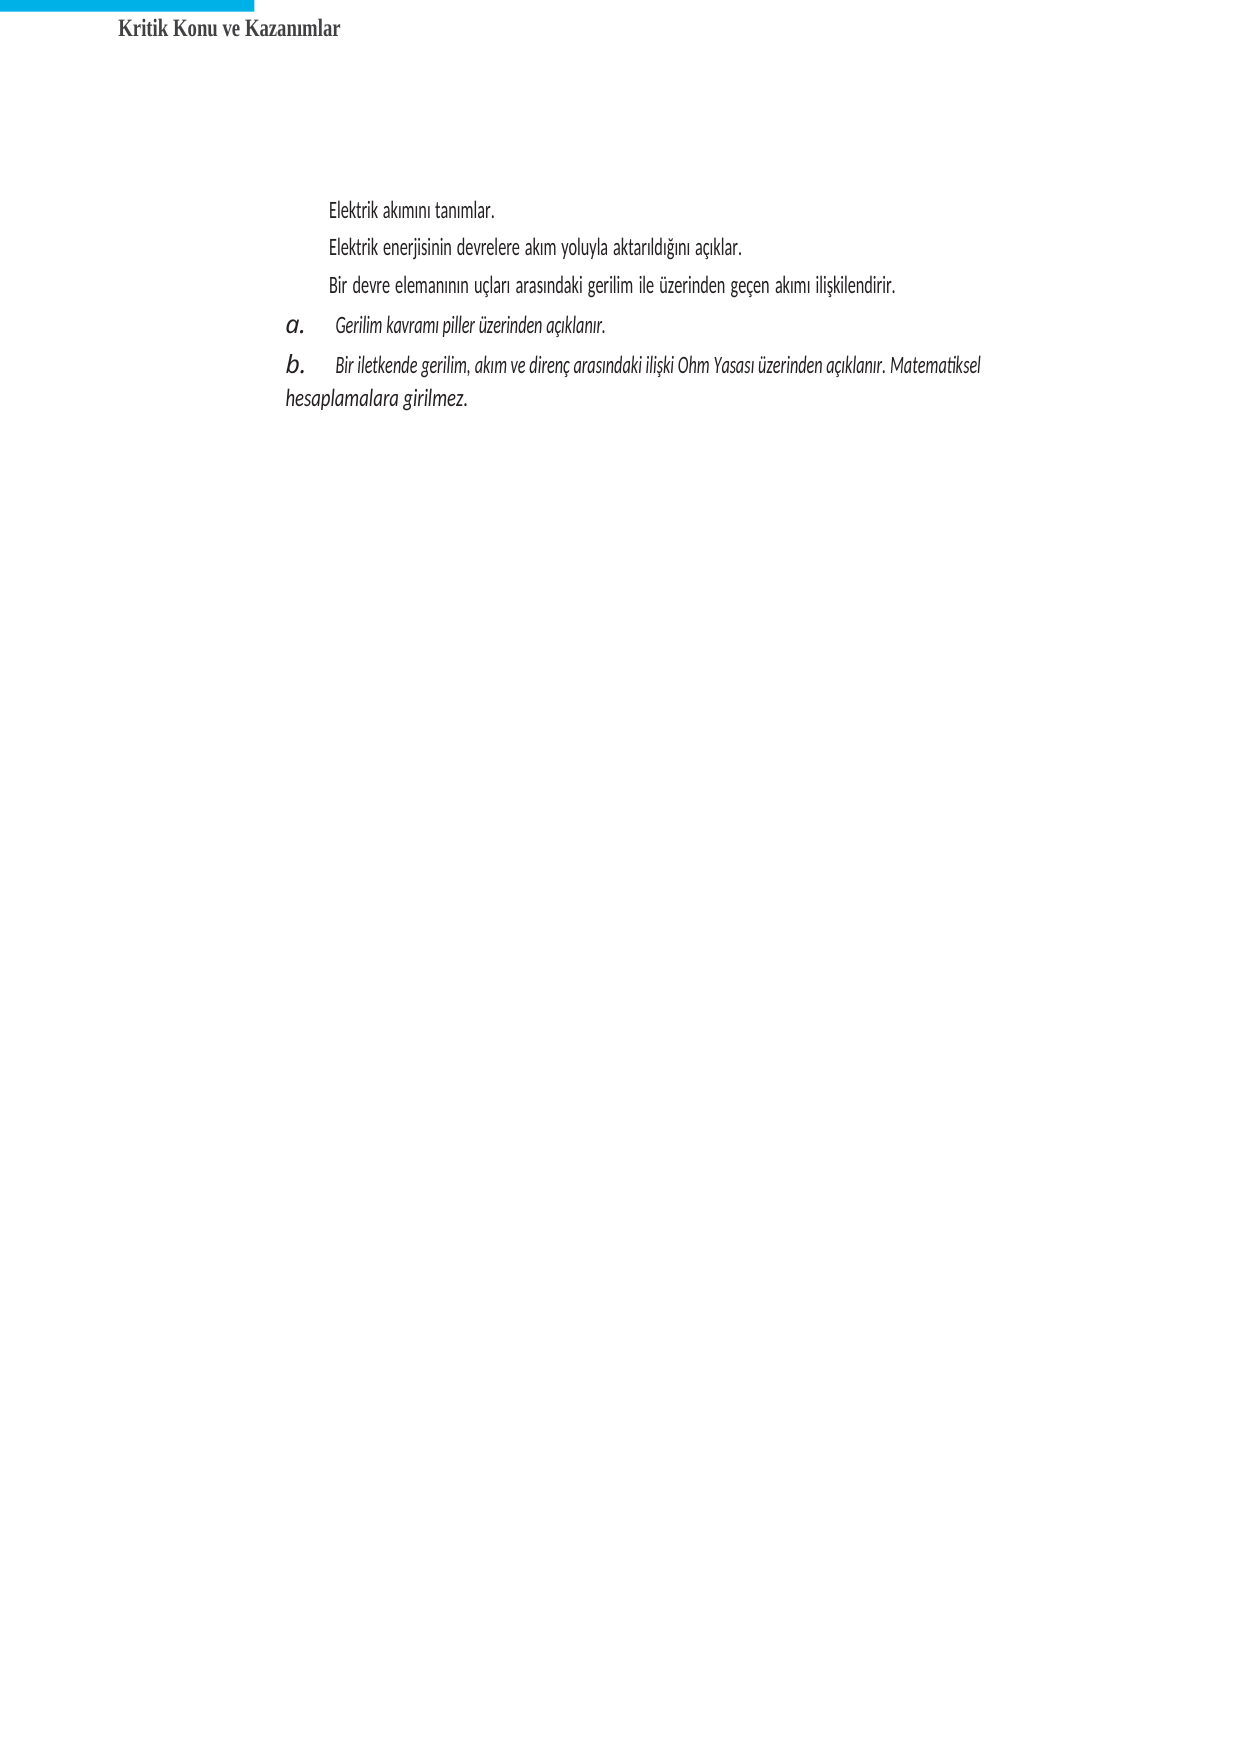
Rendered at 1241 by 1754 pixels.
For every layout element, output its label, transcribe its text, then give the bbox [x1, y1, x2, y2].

list Bir devre elemanının uçları arasındaki gerilim ile üzerinden geçen akımı ilişkilendirir. [256, 269, 1151, 299]
list Elektrik enerjisinin devrelere akım yoluyla aktarıldığını açıklar. [256, 231, 1151, 262]
list Elektrik akımını tanımlar. [256, 194, 1151, 224]
list Bir iletkende gerilim, akım ve direnç arasındaki ilişki Ohm Yasası üzerinden açıklanır. Matematiksel hesaplamalara girilmez. [285, 347, 1018, 413]
list Gerilim kavramı piller üzerinden açıklanır. [285, 306, 1151, 340]
